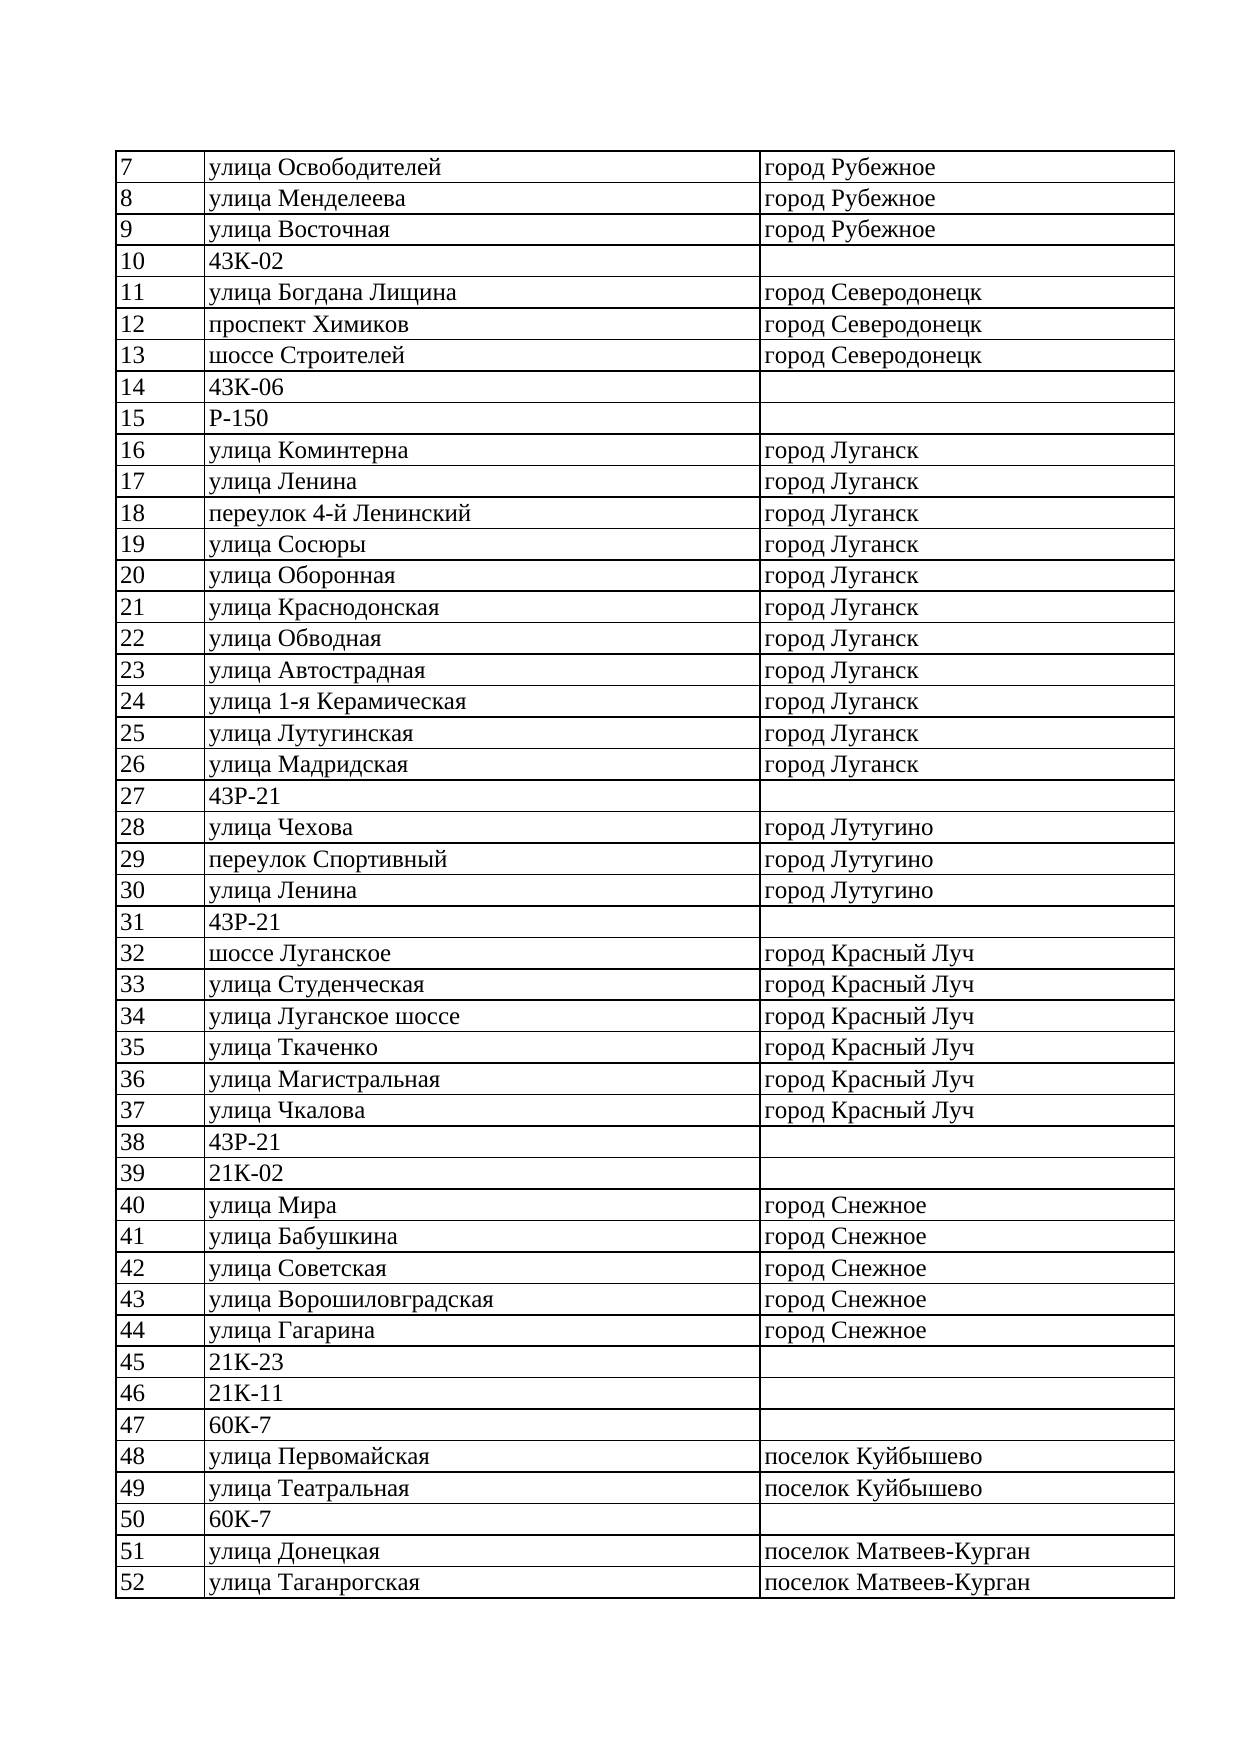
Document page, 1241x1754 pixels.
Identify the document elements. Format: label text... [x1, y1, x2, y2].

table_cell 30 [117, 875, 204, 905]
table_cell улица Менделеева [205, 183, 759, 213]
table_cell улица Гагарина [205, 1316, 759, 1345]
table_cell город Северодонецк [761, 340, 1174, 370]
table_cell 43Р-21 [205, 1127, 759, 1157]
table_cell 22 [117, 623, 204, 653]
table_cell город Луганск [761, 529, 1174, 559]
table_cell город Рубежное [761, 152, 1174, 181]
table_cell улица Первомайская [205, 1441, 759, 1471]
table_cell улица Ленина [205, 466, 759, 496]
table_cell 16 [117, 435, 204, 464]
table_cell 46 [117, 1378, 204, 1408]
table_cell улица Советская [205, 1253, 759, 1282]
table_cell улица Ткаченко [205, 1032, 759, 1062]
table_cell 50 [117, 1504, 204, 1534]
table_cell 34 [117, 1001, 204, 1031]
table_cell 47 [117, 1410, 204, 1440]
table_cell улица Коминтерна [205, 435, 759, 464]
table_cell улица Студенческая [205, 970, 759, 999]
table_cell 43Р-21 [205, 907, 759, 936]
table_cell город Луганск [761, 686, 1174, 716]
table_cell город Луганск [761, 435, 1174, 464]
table_cell поселок Матвеев-Курган [761, 1536, 1174, 1566]
table_cell проспект Химиков [205, 309, 759, 339]
table_cell 14 [117, 372, 204, 402]
table_cell улица Мадридская [205, 749, 759, 779]
table_cell 33 [117, 970, 204, 999]
table_cell [761, 1410, 1174, 1440]
table_cell город Красный Луч [761, 1001, 1174, 1031]
table_cell Р-150 [205, 403, 759, 433]
table_cell улица Сосюры [205, 529, 759, 559]
table_cell [761, 1347, 1174, 1377]
table_cell [761, 907, 1174, 936]
table_cell [761, 403, 1174, 433]
table_cell город Лутугино [761, 844, 1174, 873]
table_cell 48 [117, 1441, 204, 1471]
table_cell 25 [117, 718, 204, 748]
table_cell 28 [117, 812, 204, 842]
table_cell [761, 1127, 1174, 1157]
table_cell улица Луганское шоссе [205, 1001, 759, 1031]
table_cell [761, 372, 1174, 402]
table_cell 27 [117, 781, 204, 811]
table_cell шоссе Луганское [205, 938, 759, 968]
table_cell город Луганск [761, 655, 1174, 685]
table_cell город Снежное [761, 1253, 1174, 1282]
table_cell город Луганск [761, 718, 1174, 748]
table_cell улица Освободителей [205, 152, 759, 181]
table_cell 37 [117, 1095, 204, 1125]
table_cell 15 [117, 403, 204, 433]
table_cell [761, 1378, 1174, 1408]
table_cell 9 [117, 215, 204, 244]
table_cell 36 [117, 1064, 204, 1094]
table_cell переулок Спортивный [205, 844, 759, 873]
table_cell улица Краснодонская [205, 592, 759, 622]
table_cell 21К-11 [205, 1378, 759, 1408]
table_cell 43Р-21 [205, 781, 759, 811]
table_cell 51 [117, 1536, 204, 1566]
table_cell 18 [117, 498, 204, 527]
table_cell 60К-7 [205, 1504, 759, 1534]
table_cell город Снежное [761, 1284, 1174, 1314]
table_cell улица Лутугинская [205, 718, 759, 748]
table_cell 52 [117, 1567, 204, 1597]
table_cell [761, 781, 1174, 811]
table_cell [761, 1504, 1174, 1534]
table_cell 7 [117, 152, 204, 181]
table_cell 29 [117, 844, 204, 873]
table_cell поселок Куйбышево [761, 1441, 1174, 1471]
table_cell город Рубежное [761, 215, 1174, 244]
table_cell 41 [117, 1221, 204, 1251]
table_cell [761, 1567, 1174, 1597]
table_cell город Рубежное [761, 183, 1174, 213]
table_cell улица Чкалова [205, 1095, 759, 1125]
table_cell город Луганск [761, 623, 1174, 653]
table_cell 20 [117, 561, 204, 590]
table_cell улица Чехова [205, 812, 759, 842]
table_cell 13 [117, 340, 204, 370]
table_cell город Северодонецк [761, 309, 1174, 339]
table_cell 49 [117, 1473, 204, 1503]
table_cell 8 [117, 183, 204, 213]
table_cell город Красный Луч [761, 1064, 1174, 1094]
table_cell улица Магистральная [205, 1064, 759, 1094]
table_cell 43К-02 [205, 246, 759, 276]
table_cell 38 [117, 1127, 204, 1157]
table_cell город Лутугино [761, 812, 1174, 842]
table_cell переулок 4-й Ленинский [205, 498, 759, 527]
table_cell город Красный Луч [761, 1095, 1174, 1125]
table_cell улица Театральная [205, 1473, 759, 1503]
table_cell [761, 1158, 1174, 1188]
table_cell улица Таганрогская [205, 1567, 759, 1597]
table_cell 17 [117, 466, 204, 496]
table_cell 40 [117, 1190, 204, 1219]
table_cell улица Обводная [205, 623, 759, 653]
table_cell город Луганск [761, 749, 1174, 779]
table_cell город Красный Луч [761, 1032, 1174, 1062]
table_cell улица Оборонная [205, 561, 759, 590]
table_cell 32 [117, 938, 204, 968]
table_cell город Северодонецк [761, 277, 1174, 307]
table_cell 35 [117, 1032, 204, 1062]
table_cell 11 [117, 277, 204, 307]
table_cell улица Ворошиловградская [205, 1284, 759, 1314]
table_cell 45 [117, 1347, 204, 1377]
table_cell улица 1-я Керамическая [205, 686, 759, 716]
table_cell 42 [117, 1253, 204, 1282]
table_cell 43К-06 [205, 372, 759, 402]
table_cell 31 [117, 907, 204, 936]
table_cell 10 [117, 246, 204, 276]
table_cell город Луганск [761, 498, 1174, 527]
table_cell 60К-7 [205, 1410, 759, 1440]
table_cell улица Автострадная [205, 655, 759, 685]
table_cell улица Бабушкина [205, 1221, 759, 1251]
table_cell 19 [117, 529, 204, 559]
table_cell шоссе Строителей [205, 340, 759, 370]
table_cell 21 [117, 592, 204, 622]
table_cell улица Ленина [205, 875, 759, 905]
table_cell улица Восточная [205, 215, 759, 244]
table_cell город Снежное [761, 1316, 1174, 1345]
table_cell город Луганск [761, 466, 1174, 496]
table_cell 21К-02 [205, 1158, 759, 1188]
table_cell город Лутугино [761, 875, 1174, 905]
table_cell город Снежное [761, 1221, 1174, 1251]
table_cell улица Мира [205, 1190, 759, 1219]
table_cell город Снежное [761, 1190, 1174, 1219]
table_cell 44 [117, 1316, 204, 1345]
table_cell 21К-23 [205, 1347, 759, 1377]
table_cell 24 [117, 686, 204, 716]
table_cell улица Богдана Лищина [205, 277, 759, 307]
table_cell город Красный Луч [761, 938, 1174, 968]
table_cell 43 [117, 1284, 204, 1314]
table_cell город Красный Луч [761, 970, 1174, 999]
table_cell 39 [117, 1158, 204, 1188]
table_cell 23 [117, 655, 204, 685]
table_cell 26 [117, 749, 204, 779]
table_cell город Луганск [761, 561, 1174, 590]
table_cell улица Донецкая [205, 1536, 759, 1566]
table_cell поселок Куйбышево [761, 1473, 1174, 1503]
table_cell город Луганск [761, 592, 1174, 622]
table_cell [761, 246, 1174, 276]
table_cell 12 [117, 309, 204, 339]
